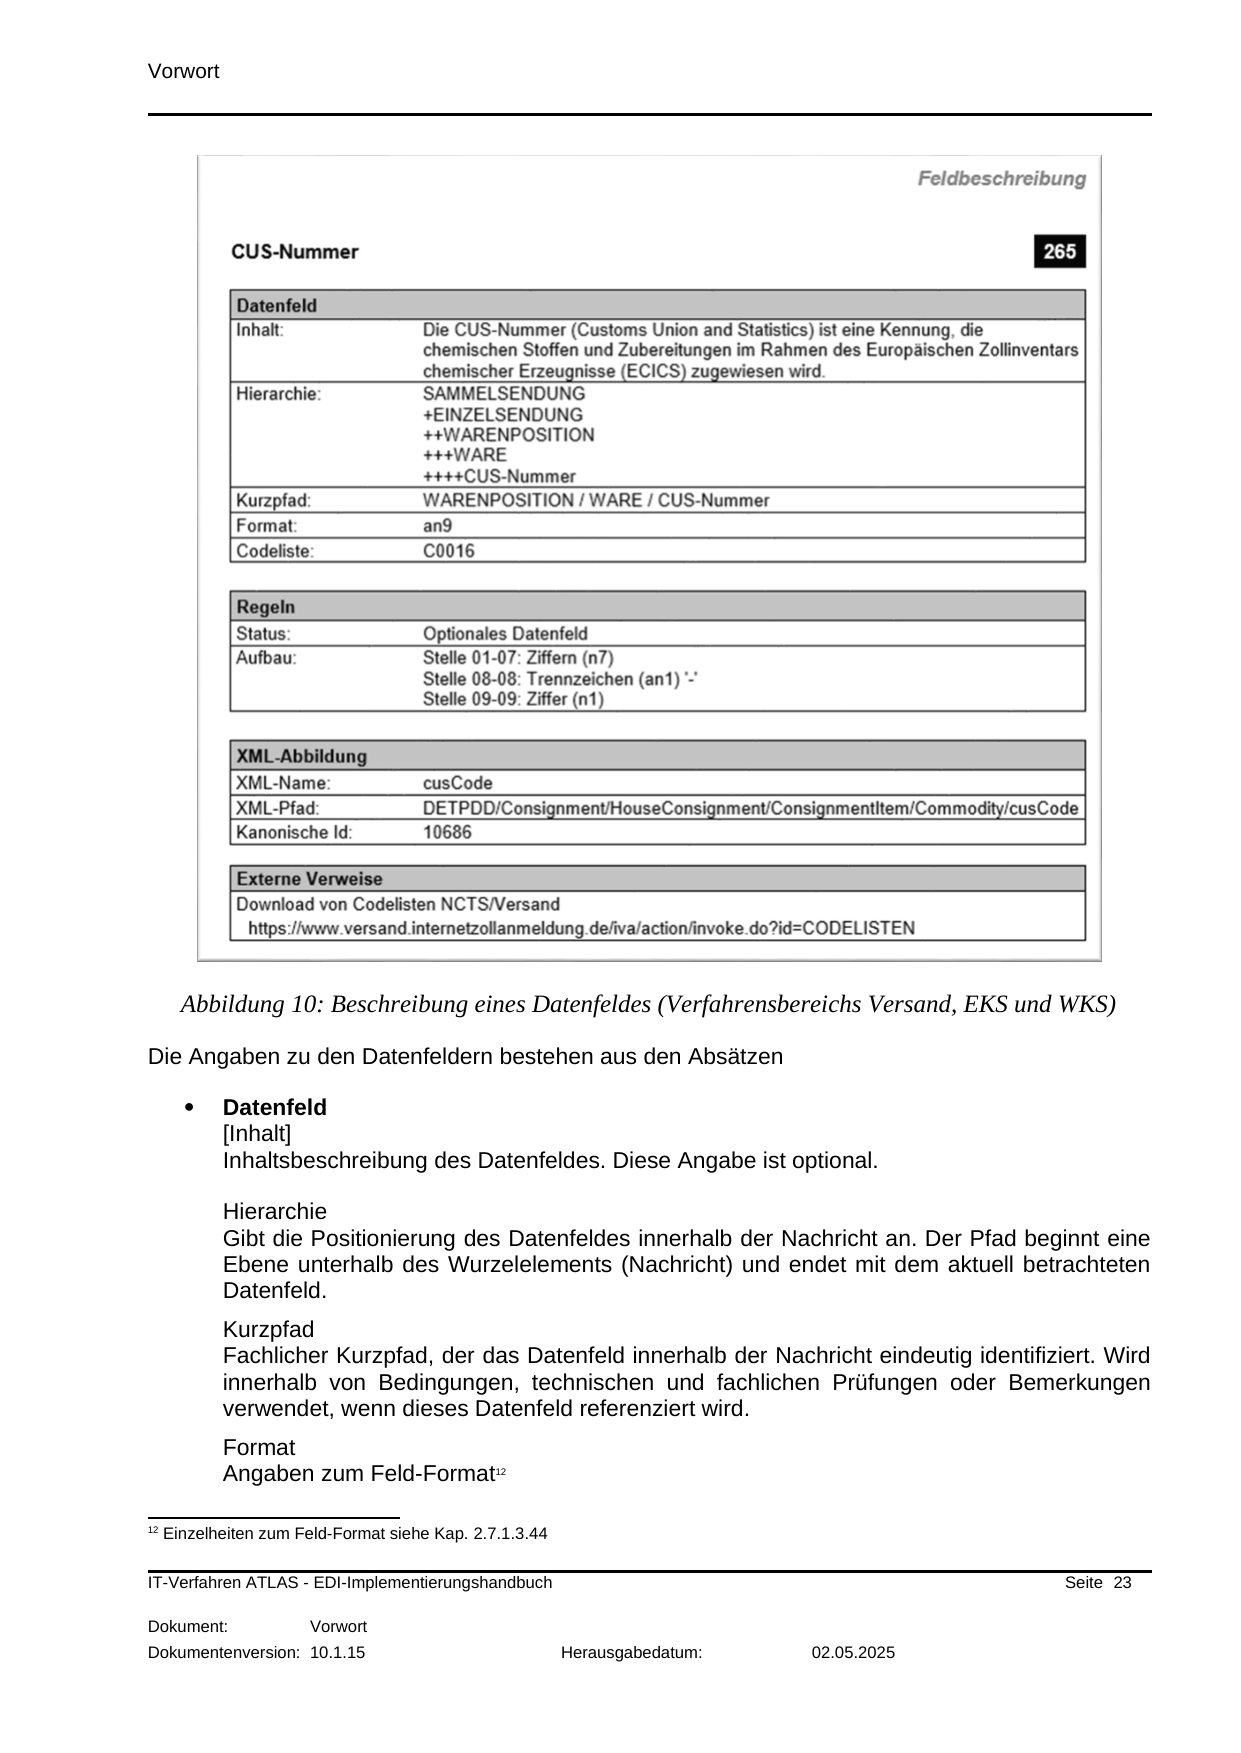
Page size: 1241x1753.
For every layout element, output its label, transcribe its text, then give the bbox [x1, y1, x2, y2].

text Abbildung 10: Beschreibung eines Datenfeldes (Verfahrensbereichs Versand, EKS und WKS) [148, 989, 1152, 1018]
list Hierarchie Gibt die Positionierung des Datenfeldes innerhalb der Nachricht an. Der Pfad beginnt eine Ebene unterhalb des Wurzelelements (Nachricht) und endet mit dem aktuell betrachteten Datenfeld. [223, 1198, 1152, 1303]
text Die Angaben zu den Datenfeldern bestehen aus den Absätzen [148, 1043, 1152, 1069]
picture [195, 153, 1104, 964]
list Format Angaben zum Feld-Format [223, 1434, 1152, 1487]
list Datenfeld [Inhalt] Inhaltsbeschreibung des Datenfeldes. Diese Angabe ist optional. [185, 1094, 1152, 1173]
list Kurzpfad Fachlicher Kurzpfad, der das Datenfeld innerhalb der Nachricht eindeutig identifiziert. Wird innerhalb von Bedingungen, technischen und fachlichen Prüfungen oder Bemerkungen verwendet, wenn dieses Datenfeld referenziert wird. [223, 1316, 1152, 1421]
